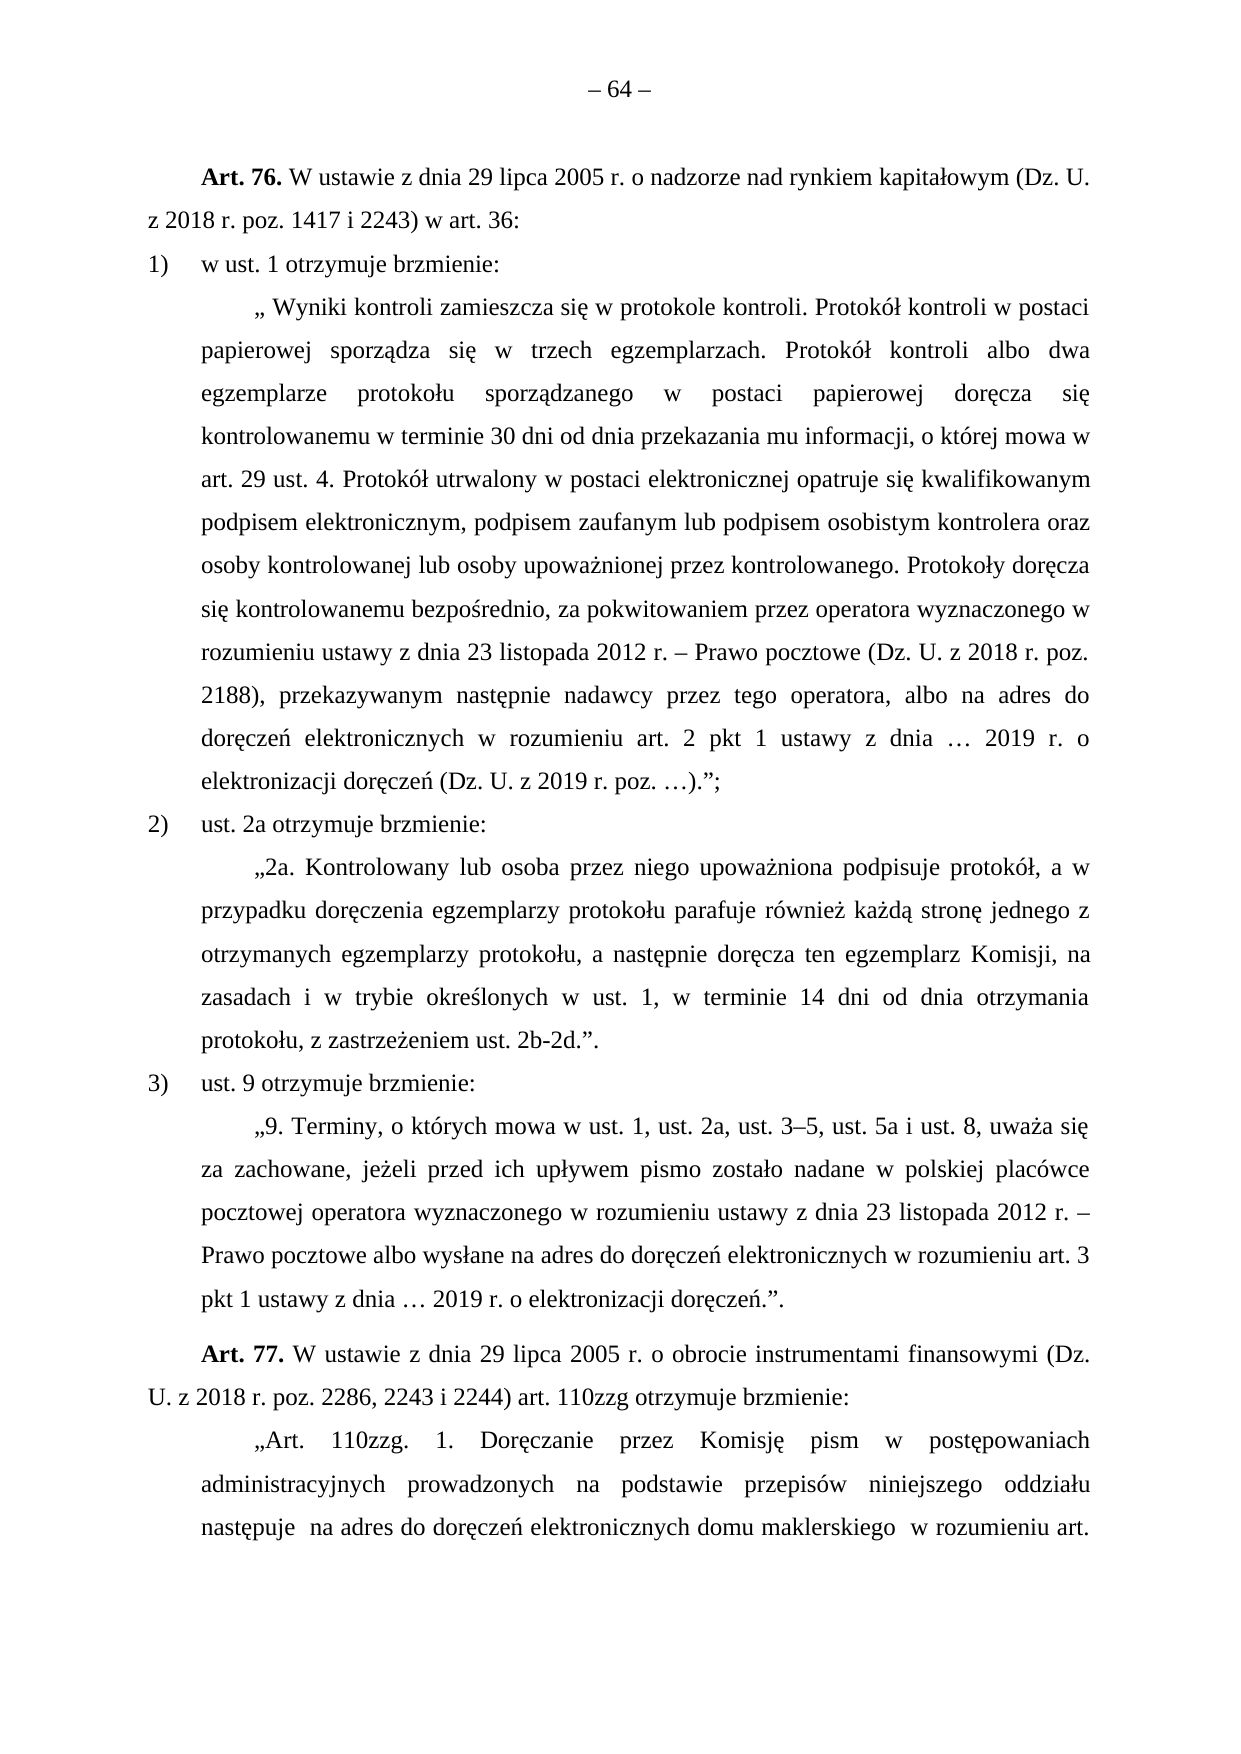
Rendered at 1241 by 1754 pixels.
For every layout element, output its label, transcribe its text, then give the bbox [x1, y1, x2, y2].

text „ Wyniki kontroli zamieszcza się w protokole kontroli. Protokół kontroli w postaci papierowej sporządza się w trzech egzemplarzach. Protokół kontroli albo dwa egzemplarze protokołu sporządzanego w postaci papierowej doręcza się kontrolowanemu w terminie 30 dni od dnia przekazania mu informacji, o której mowa w art. 29 ust. 4. Protokół utrwalony w postaci elektronicznej opatruje się kwalifikowanym podpisem elektronicznym, podpisem zaufanym lub podpisem osobistym kontrolera oraz osoby kontrolowanej lub osoby upoważnionej przez kontrolowanego. Protokoły doręcza się kontrolowanemu bezpośrednio, za pokwitowaniem przez operatora wyznaczonego w rozumieniu ustawy z dnia 23 listopada 2012 r. – Prawo pocztowe (Dz. U. z 2018 r. poz. 2188), przekazywanym następnie nadawcy przez tego operatora, albo na adres do doręczeń elektronicznych w rozumieniu art. 2 pkt 1 ustawy z dnia … 2019 r. o elektronizacji doręczeń (Dz. U. z 2019 r. poz. …).”; [201, 292, 1091, 795]
text „2a. Kontrolowany lub osoba przez niego upoważniona podpisuje protokół, a w przypadku doręczenia egzemplarzy protokołu parafuje również każdą stronę jednego z otrzymanych egzemplarzy protokołu, a następnie doręcza ten egzemplarz Komisji, na zasadach i w trybie określonych w ust. 1, w terminie 14 dni od dnia otrzymania protokołu, z zastrzeżeniem ust. 2b-2d.”. [201, 852, 1091, 1054]
text 2) ust. 2a otrzymuje brzmienie: [148, 809, 1091, 838]
text 1) w ust. 1 otrzymuje brzmienie: [148, 249, 1091, 277]
text 3) ust. 9 otrzymuje brzmienie: [148, 1068, 1091, 1097]
text „9. Terminy, o których mowa w ust. 1, ust. 2a, ust. 3–5, ust. 5a i ust. 8, uważa się za zachowane, jeżeli przed ich upływem pismo zostało nadane w polskiej placówce pocztowej operatora wyznaczonego w rozumieniu ustawy z dnia 23 listopada 2012 r. – Prawo pocztowe albo wysłane na adres do doręczeń elektronicznych w rozumieniu art. 3 pkt 1 ustawy z dnia … 2019 r. o elektronizacji doręczeń.”. [201, 1111, 1091, 1312]
text Art. 77. W ustawie z dnia 29 lipca 2005 r. o obrocie instrumentami finansowymi (Dz. U. z 2018 r. poz. 2286, 2243 i 2244) art. 110zzg otrzymuje brzmienie: [148, 1339, 1091, 1411]
text Art. 76. W ustawie z dnia 29 lipca 2005 r. o nadzorze nad rynkiem kapitałowym (Dz. U. z 2018 r. poz. 1417 i 2243) w art. 36: [148, 162, 1091, 234]
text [201, 1426, 1091, 1541]
